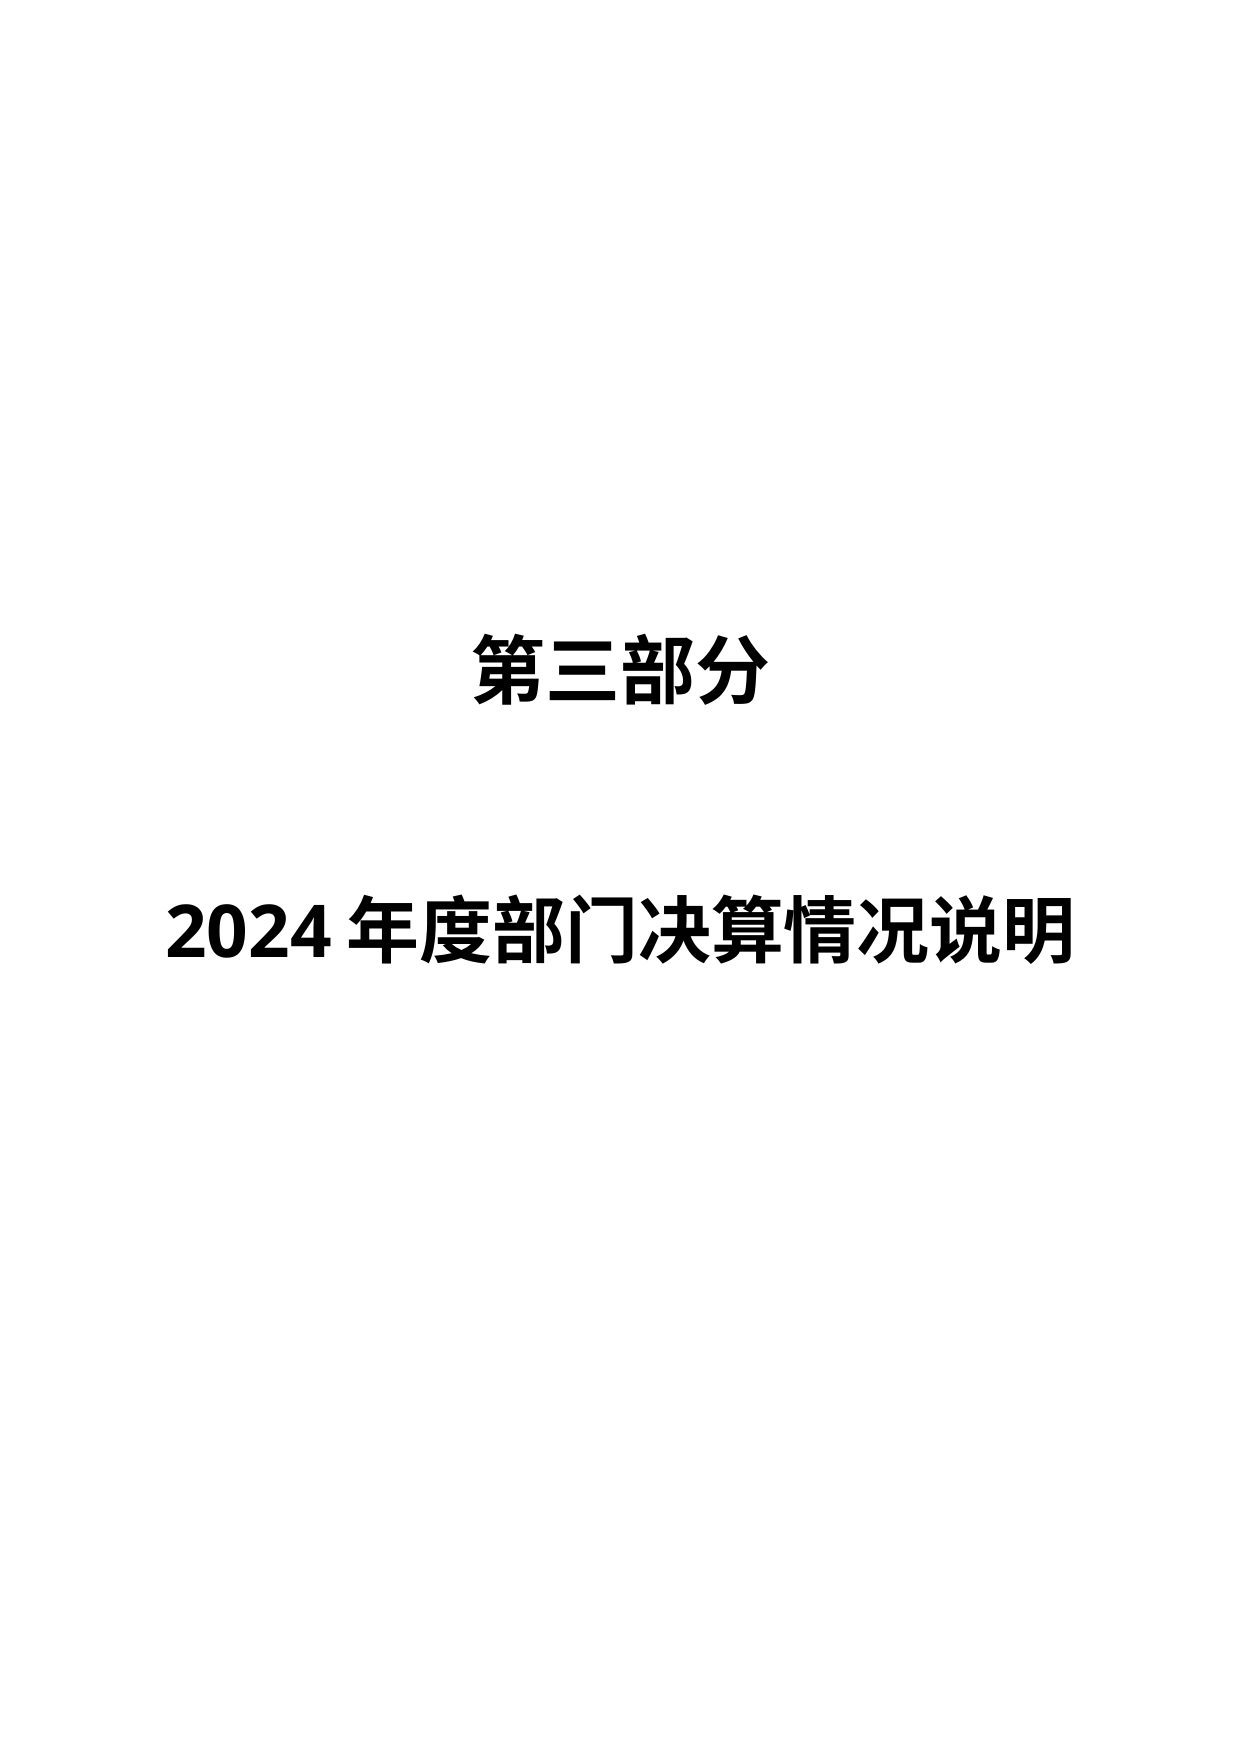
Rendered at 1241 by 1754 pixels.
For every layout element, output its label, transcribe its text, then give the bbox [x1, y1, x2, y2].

text 第三部分 [75, 601, 1165, 731]
text 2024年度部门决算情况说明 [75, 861, 1165, 991]
